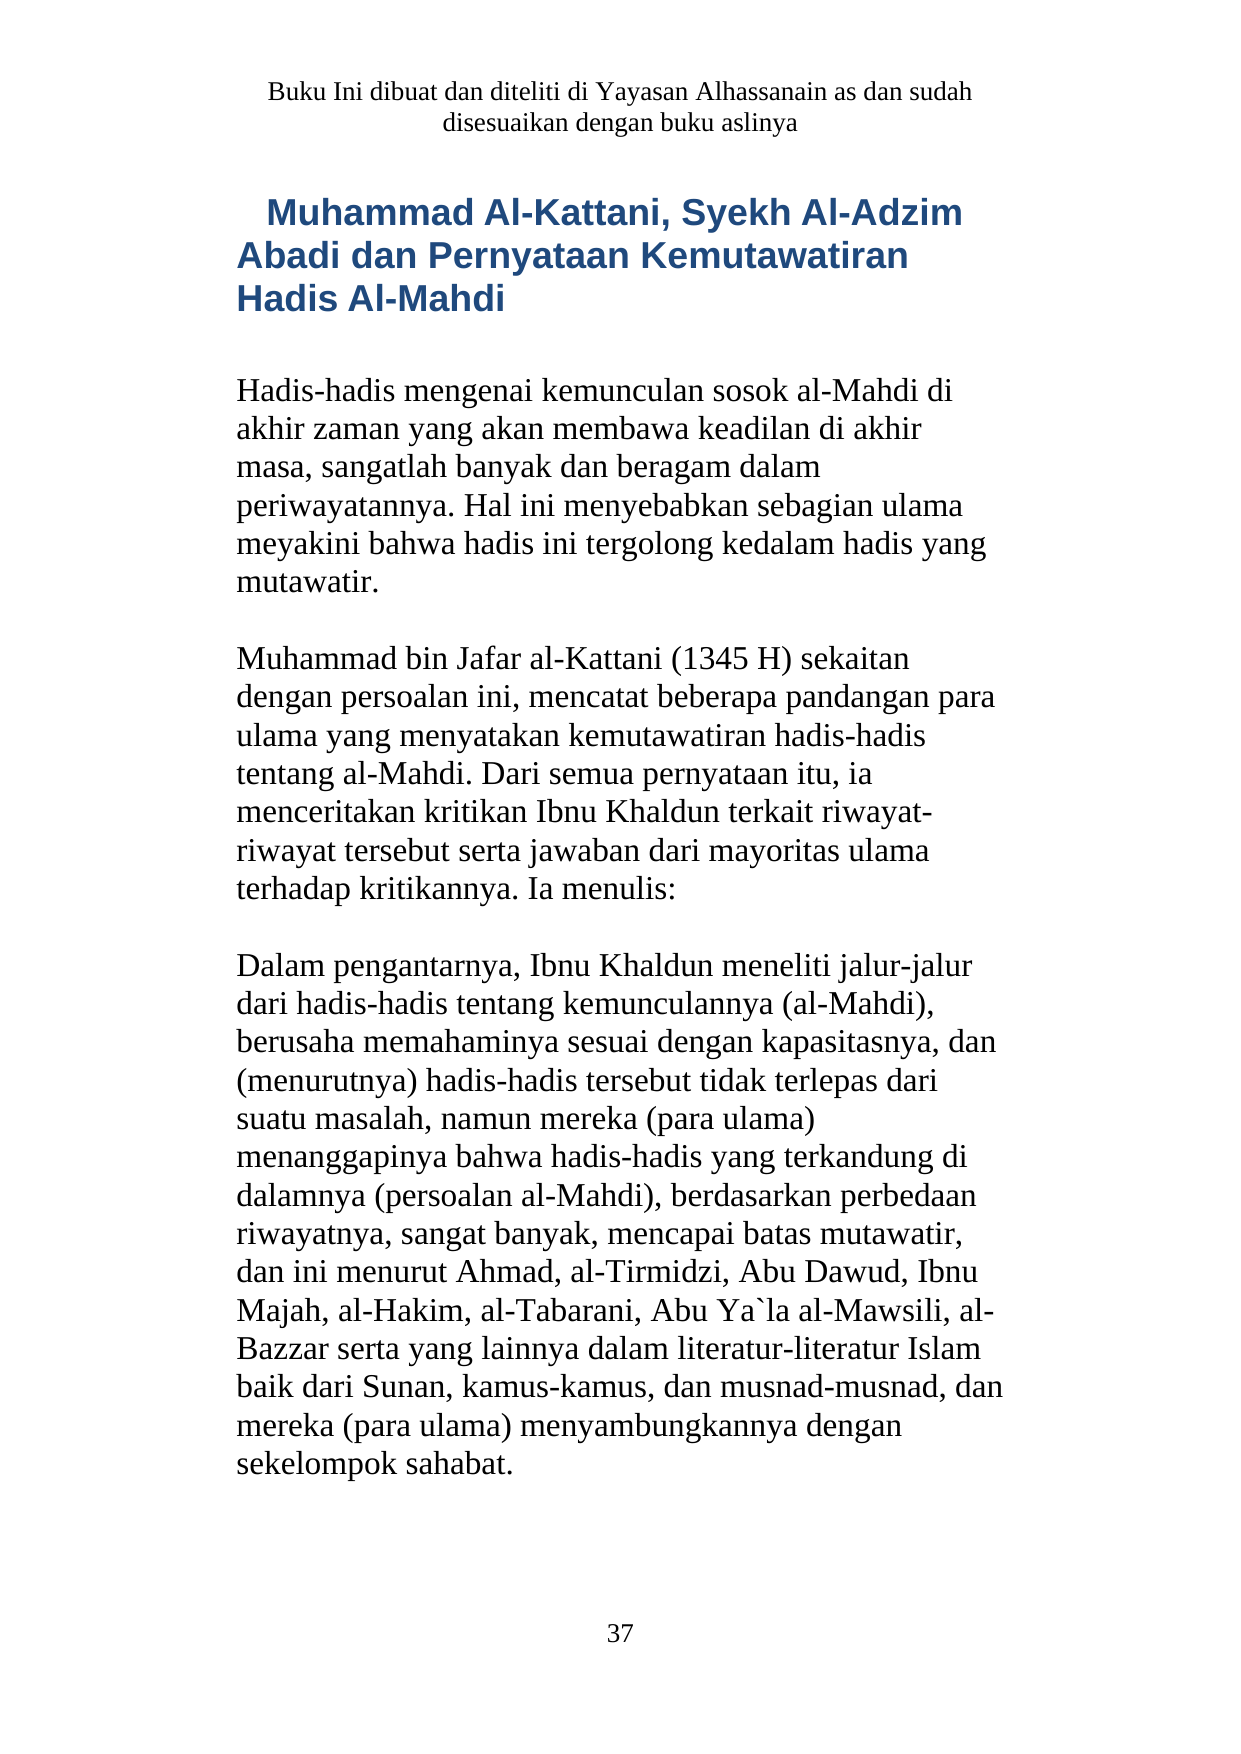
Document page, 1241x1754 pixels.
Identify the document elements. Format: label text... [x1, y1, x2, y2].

text Dalam pengantarnya, Ibnu Khaldun meneliti jalur-jalur dari hadis-hadis tentang kemunculannya (al-Mahdi), berusaha memahaminya sesuai dengan kapasitasnya, dan (menurutnya) hadis-hadis tersebut tidak terlepas dari suatu masalah, namun mereka (para ulama) menanggapinya bahwa hadis-hadis yang terkandung di dalamnya (persoalan al-Mahdi), berdasarkan perbedaan riwayatnya, sangat banyak, mencapai batas mutawatir, dan ini menurut Ahmad, al-Tirmidzi, Abu Dawud, Ibnu Majah, al-Hakim, al-Tabarani, Abu Ya`la al-Mawsili, al-Bazzar serta yang lainnya dalam literatur-literatur Islam baik dari Sunan, kamus-kamus, dan musnad-musnad, dan mereka (para ulama) menyambungkannya dengan sekelompok sahabat. [236, 945, 1004, 1482]
text Muhammad bin Jafar al-Kattani (1345 H) sekaitan dengan persoalan ini, mencatat beberapa pandangan para ulama yang menyatakan kemutawatiran hadis-hadis tentang al-Mahdi. Dari semua pernyataan itu, ia menceritakan kritikan Ibnu Khaldun terkait riwayat-riwayat tersebut serta jawaban dari mayoritas ulama terhadap kritikannya. Ia menulis: [236, 638, 1004, 907]
subtitle Muhammad Al-Kattani, Syekh Al-Adzim Abadi dan Pernyataan Kemutawatiran Hadis Al-Mahdi [236, 190, 1004, 319]
text Hadis-hadis mengenai kemunculan sosok al-Mahdi di akhir zaman yang akan membawa keadilan di akhir masa, sangatlah banyak dan beragam dalam periwayatannya. Hal ini menyebabkan sebagian ulama meyakini bahwa hadis ini tergolong kedalam hadis yang mutawatir. [236, 370, 1004, 600]
